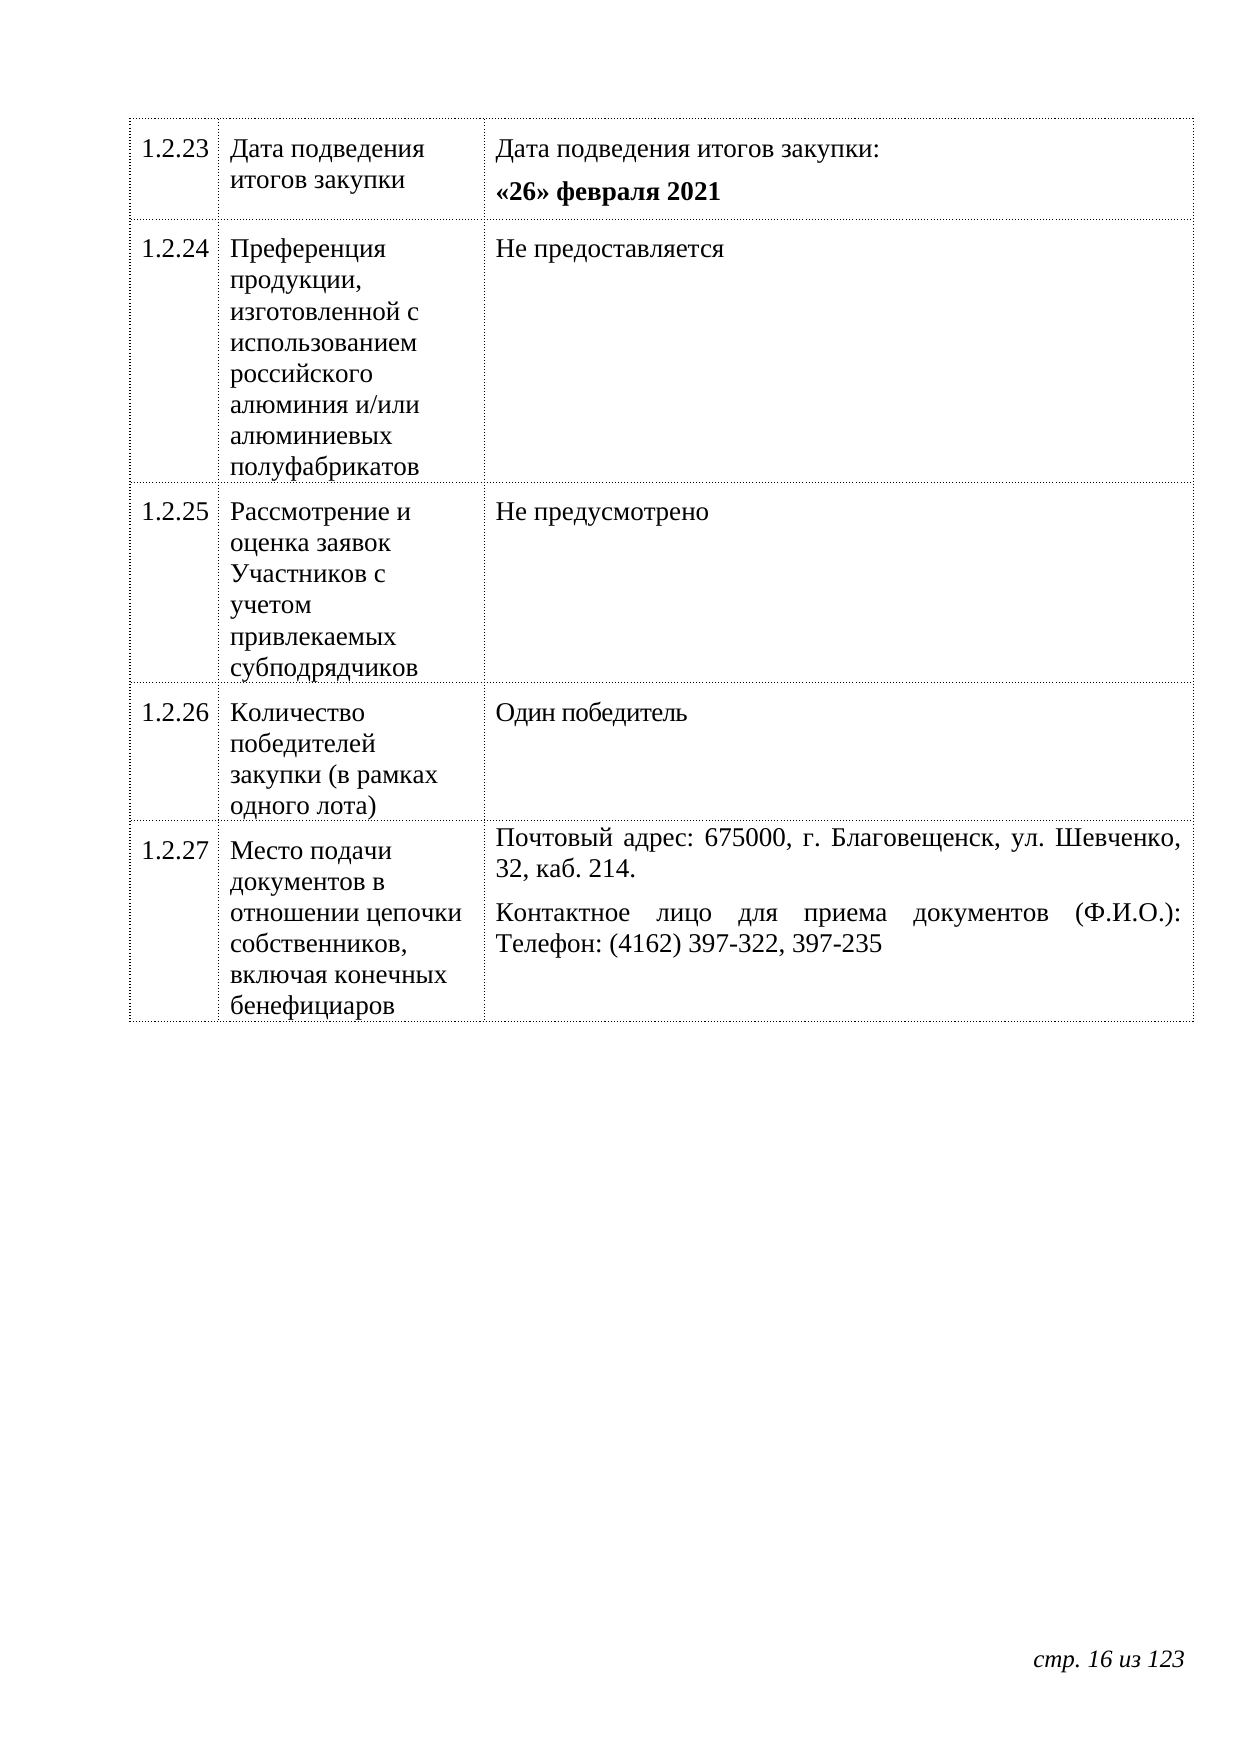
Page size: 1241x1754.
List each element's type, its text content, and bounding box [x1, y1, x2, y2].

table_cell Количество победителей закупки (в рамках одного лота) [219, 682, 484, 820]
table_cell Преференция продукции, изготовленной с использованием российского алюминия и/или алюминиевых полуфабрикатов [219, 219, 484, 482]
table_cell Один победитель [484, 682, 1193, 820]
table_cell Не предоставляется [484, 219, 1193, 482]
table_cell [130, 820, 218, 1021]
table_cell Дата подведения итогов закупки [219, 118, 484, 219]
table_cell Место подачи документов в отношении цепочки собственников, включая конечных бенефициаров [219, 820, 484, 1021]
table_cell Не предусмотрено [484, 482, 1193, 682]
table_cell [130, 682, 218, 820]
table_cell Почтовый адрес: 675000, г. Благовещенск, ул. Шевченко, 32, каб. 214. Контактное лицо для приема документов (Ф.И.О.): Телефон: (4162) 397-322, 397-235 [484, 820, 1193, 1021]
table_cell [130, 219, 218, 482]
table_cell Рассмотрение и оценка заявок Участников с учетом привлекаемых субподрядчиков [219, 482, 484, 682]
table_cell [130, 118, 218, 219]
table_cell Дата подведения итогов закупки: «26» февраля 2021 [484, 118, 1193, 219]
table_cell [130, 482, 218, 682]
